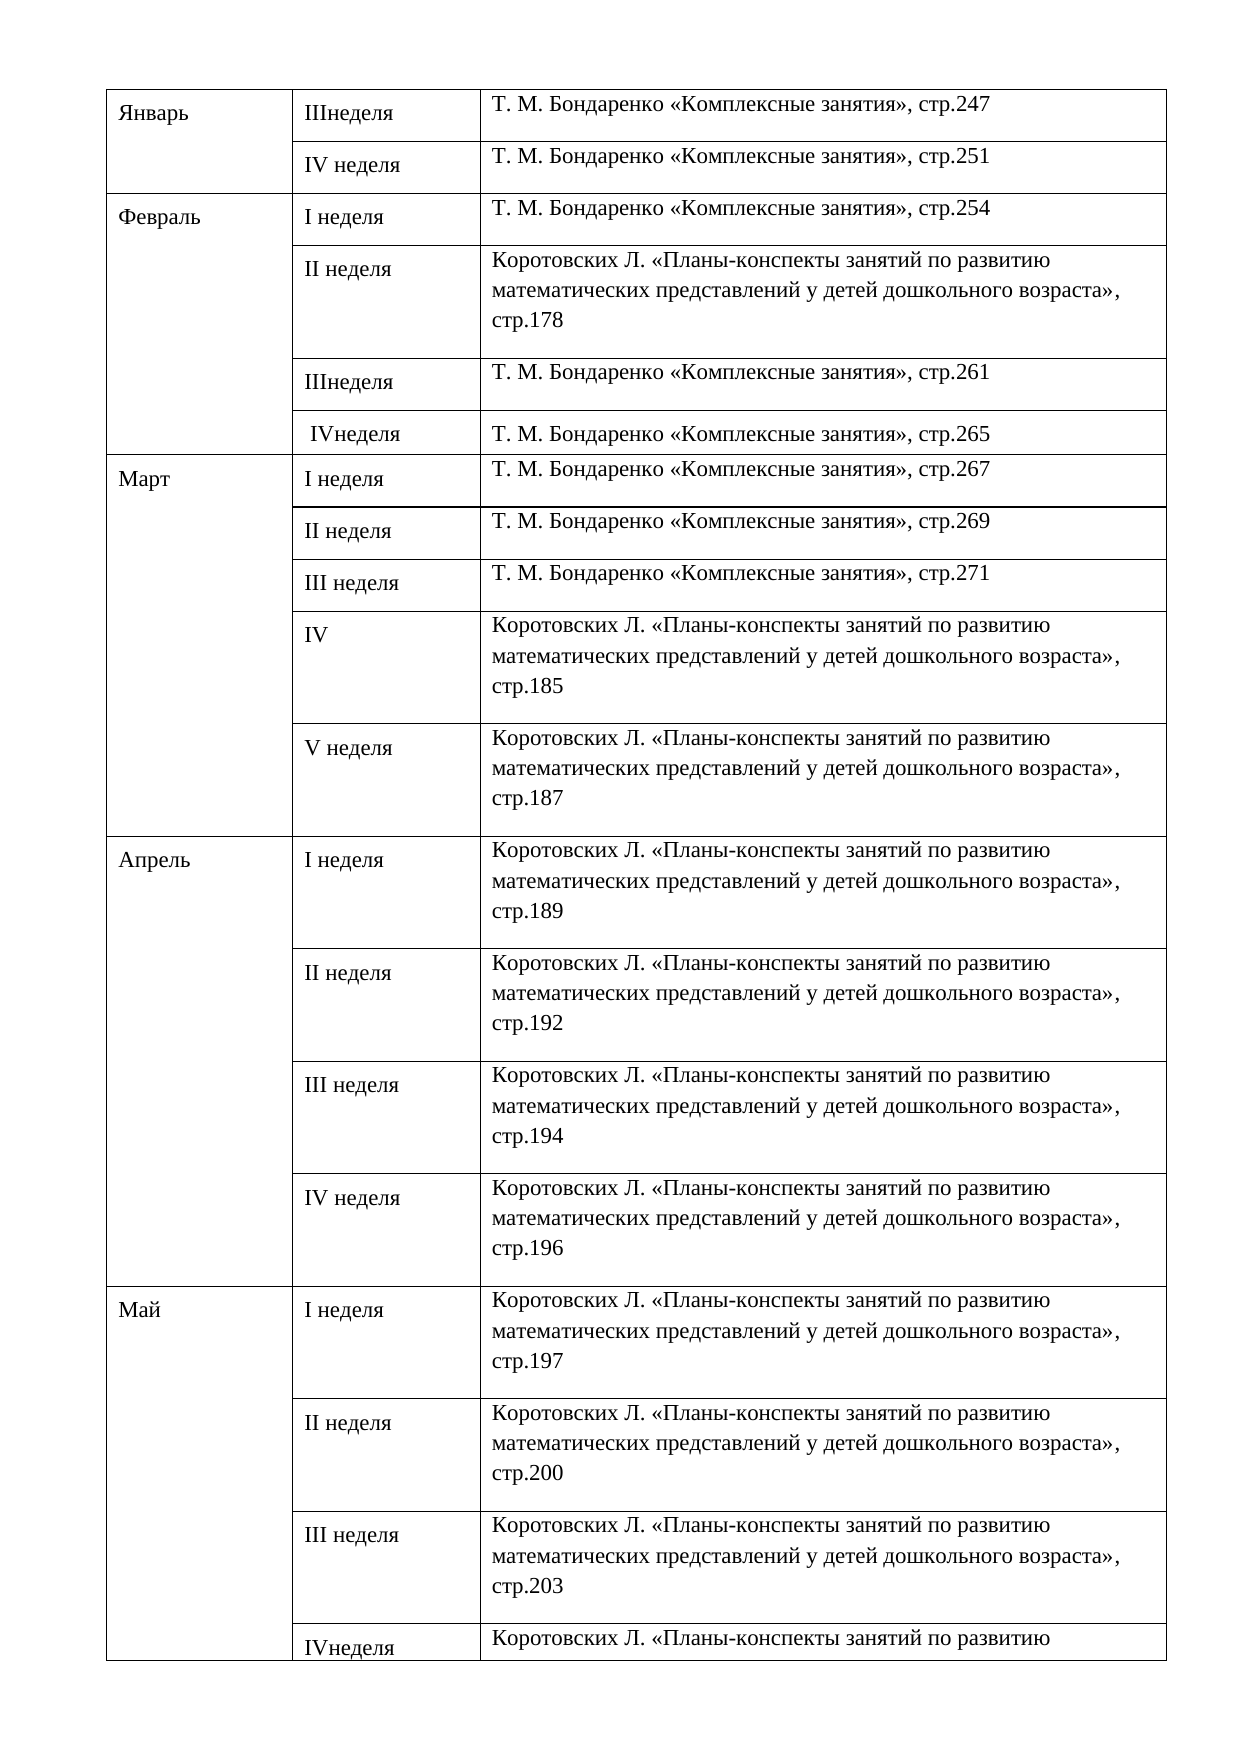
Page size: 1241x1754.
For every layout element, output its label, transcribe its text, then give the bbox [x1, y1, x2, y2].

table_cell I неделя [293, 455, 480, 506]
table_cell III неделя [293, 1512, 480, 1623]
table_cell I неделя [293, 194, 480, 245]
table_cell IIIнеделя [293, 359, 480, 409]
table_cell I неделя [293, 1287, 480, 1398]
table_cell Февраль [107, 194, 292, 454]
table_cell Т. М. Бондаренко «Комплексные занятия», стр.271 [481, 560, 1166, 611]
table_cell Т. М. Бондаренко «Комплексные занятия», стр.251 [481, 142, 1166, 193]
table_cell I неделя [293, 837, 480, 948]
table_cell Т. М. Бондаренко «Комплексные занятия», стр.247 [481, 90, 1166, 141]
table_cell Коротовских Л. «Планы-конспекты занятий по развитию математических представлений у детей дошкольного возраста», стр.192 [481, 949, 1166, 1061]
table_cell Коротовских Л. «Планы-конспекты занятий по развитию математических представлений у детей дошкольного возраста», стр.196 [481, 1174, 1166, 1286]
table_cell IV [293, 612, 480, 723]
table_cell Т. М. Бондаренко «Комплексные занятия», стр.261 [481, 359, 1166, 409]
table_cell Т. М. Бондаренко «Комплексные занятия», стр.265 [481, 411, 1166, 454]
table_cell Т. М. Бондаренко «Комплексные занятия», стр.254 [481, 194, 1166, 245]
table_cell IIIнеделя [293, 90, 480, 141]
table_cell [481, 1624, 1166, 1660]
table_cell II неделя [293, 949, 480, 1061]
table_cell V неделя [293, 724, 480, 836]
table_cell III неделя [293, 1062, 480, 1173]
table_cell Коротовских Л. «Планы-конспекты занятий по развитию математических представлений у детей дошкольного возраста», стр.194 [481, 1062, 1166, 1173]
table_cell Коротовских Л. «Планы-конспекты занятий по развитию математических представлений у детей дошкольного возраста», стр.203 [481, 1512, 1166, 1623]
table_cell II неделя [293, 508, 480, 558]
table_cell Январь [107, 90, 292, 193]
table_cell Коротовских Л. «Планы-конспекты занятий по развитию математических представлений у детей дошкольного возраста», стр.185 [481, 612, 1166, 723]
table_cell III неделя [293, 560, 480, 611]
table_cell II неделя [293, 246, 480, 357]
table_cell IV неделя [293, 142, 480, 193]
table_cell Коротовских Л. «Планы-конспекты занятий по развитию математических представлений у детей дошкольного возраста», стр.189 [481, 837, 1166, 948]
table_cell IVнеделя [293, 1624, 480, 1660]
table_cell Март [107, 455, 292, 836]
table_cell Апрель [107, 837, 292, 1286]
table_cell Коротовских Л. «Планы-конспекты занятий по развитию математических представлений у детей дошкольного возраста», стр.187 [481, 724, 1166, 836]
table_cell IVнеделя [293, 411, 480, 454]
table_cell Май [107, 1287, 292, 1660]
table_cell Т. М. Бондаренко «Комплексные занятия», стр.267 [481, 455, 1166, 506]
table_cell IV неделя [293, 1174, 480, 1286]
table_cell Т. М. Бондаренко «Комплексные занятия», стр.269 [481, 508, 1166, 558]
table_cell Коротовских Л. «Планы-конспекты занятий по развитию математических представлений у детей дошкольного возраста», стр.178 [481, 246, 1166, 357]
table_cell II неделя [293, 1399, 480, 1511]
table_cell Коротовских Л. «Планы-конспекты занятий по развитию математических представлений у детей дошкольного возраста», стр.197 [481, 1287, 1166, 1398]
table_cell Коротовских Л. «Планы-конспекты занятий по развитию математических представлений у детей дошкольного возраста», стр.200 [481, 1399, 1166, 1511]
